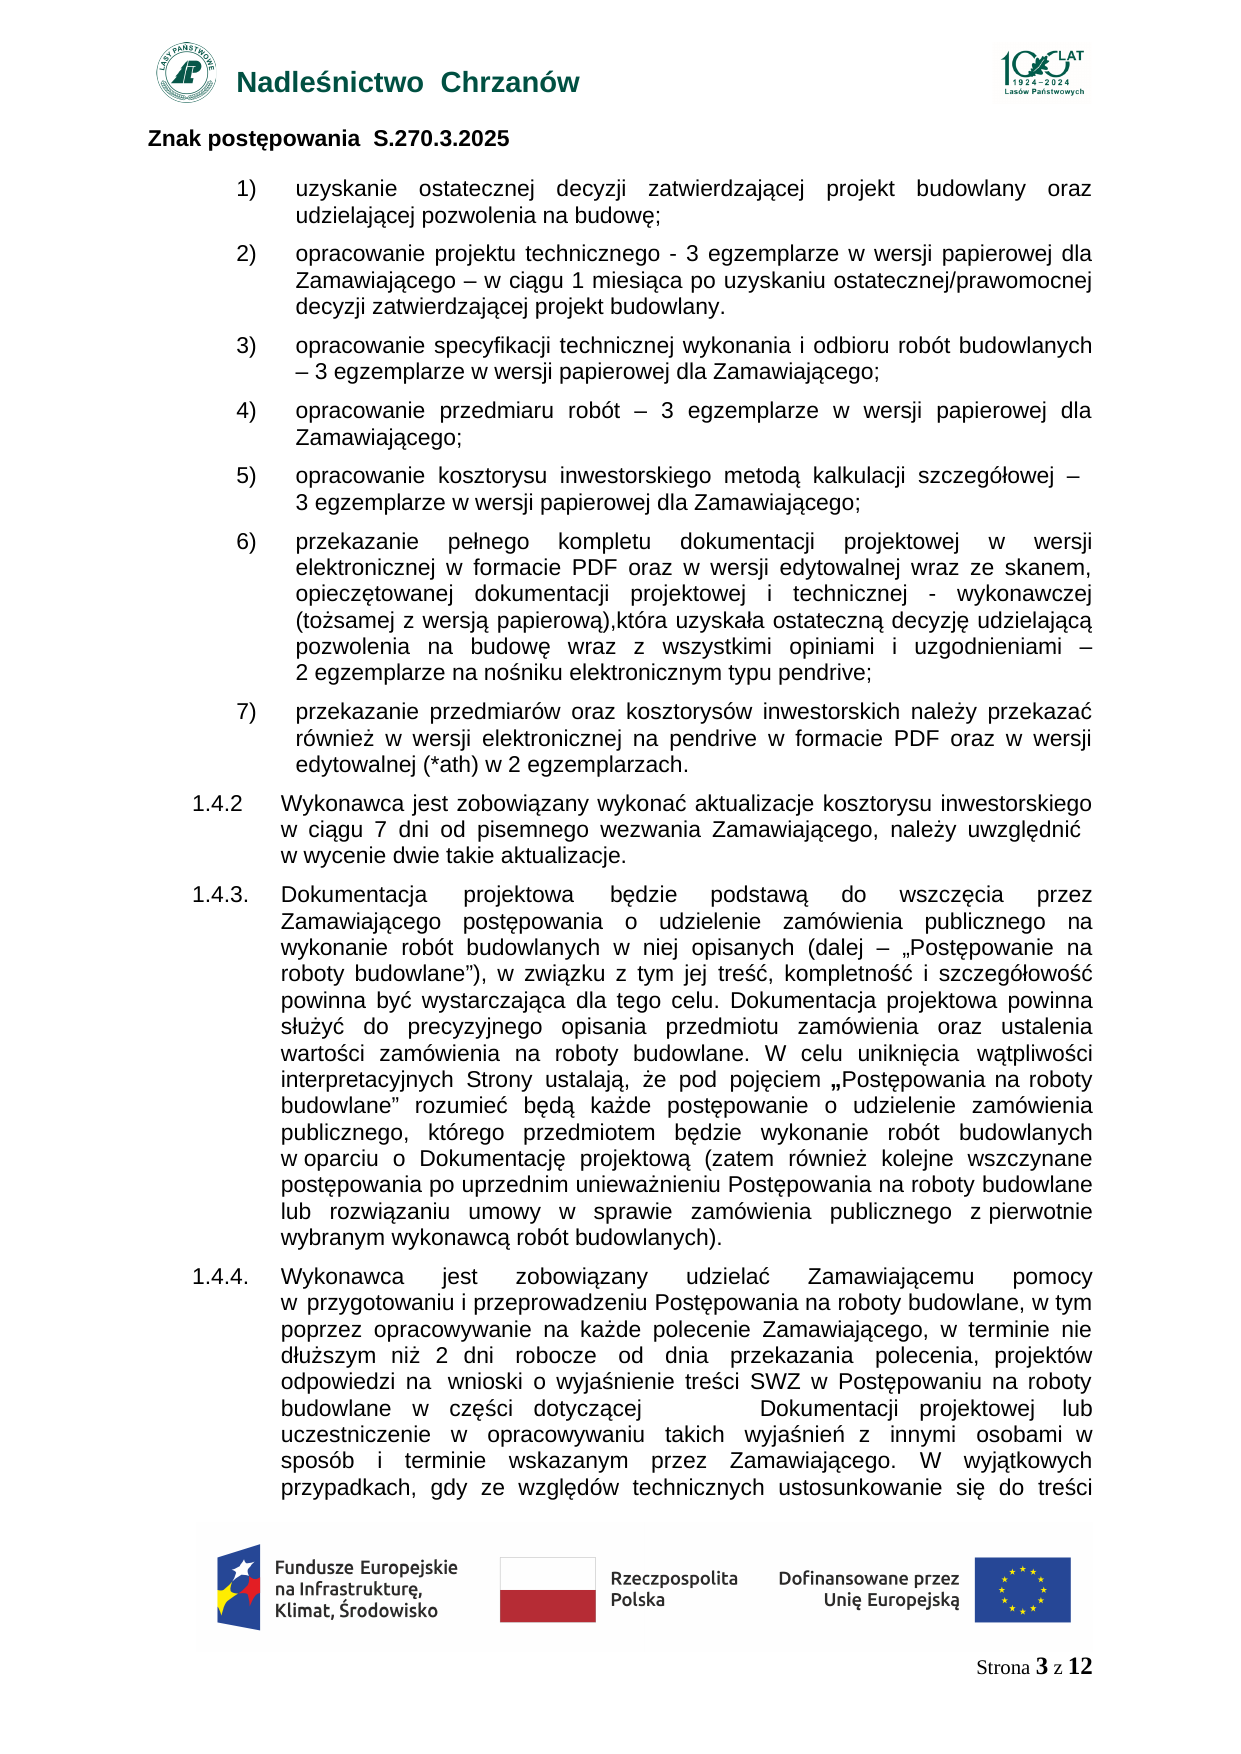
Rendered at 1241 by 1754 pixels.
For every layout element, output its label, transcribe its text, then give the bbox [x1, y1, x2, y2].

text 5) opracowanie kosztorysu inwestorskiego metodą kalkulacji szczegółowej – 3 egzemplarze w wersji papierowej dla Zamawiającego; [236, 462, 1093, 515]
picture [992, 42, 1092, 104]
text 2) opracowanie projektu technicznego - 3 egzemplarze w wersji papierowej dla Zamawiającego – w ciągu 1 miesiąca po uzyskaniu ostatecznej/prawomocnej decyzji zatwierdzającej projekt budowlany. [236, 240, 1093, 319]
text 1) uzyskanie ostatecznej decyzji zatwierdzającej projekt budowlany oraz udzielającej pozwolenia na budowę; [236, 175, 1093, 228]
text 1.4.2 Wykonawca jest zobowiązany wykonać aktualizacje kosztorysu inwestorskiego w ciągu 7 dni od pisemnego wezwania Zamawiającego, należy uwzględnić w wycenie dwie takie aktualizacje. [192, 790, 1093, 869]
text 7) przekazanie przedmiarów oraz kosztorysów inwestorskich należy przekazać również w wersji elektronicznej na pendrive w formacie PDF oraz w wersji edytowalnej (*ath) w 2 egzemplarzach. [236, 698, 1093, 777]
picture [196, 1522, 1093, 1652]
list 1.4.3. Dokumentacja projektowa będzie podstawą do wszczęcia przez Zamawiającego postępowania o udzielenie zamówienia publicznego na wykonanie robót budowlanych w niej opisanych (dalej – „Postępowanie na roboty budowlane”), w związku z tym jej treść, kompletność i szczegółowość powinna być wystarczająca dla tego celu. Dokumentacja projektowa powinna służyć do precyzyjnego opisania przedmiotu zamówienia oraz ustalenia wartości zamówienia na roboty budowlane. W celu uniknięcia wątpliwości interpretacyjnych Strony ustalają, że pod pojęciem „Postępowania na roboty budowlane” rozumieć będą każde postępowanie o udzielenie zamówienia publicznego, którego przedmiotem będzie wykonanie robót budowlanych w oparciu o Dokumentację projektową (zatem również kolejne wszczynane postępowania po uprzednim unieważnieniu Postępowania na roboty budowlane lub rozwiązaniu umowy w sprawie zamówienia publicznego z pierwotnie wybranym wykonawcą robót budowlanych). [192, 881, 1093, 1250]
text 3) opracowanie specyfikacji technicznej wykonania i odbioru robót budowlanych – 3 egzemplarze w wersji papierowej dla Zamawiającego; [236, 332, 1093, 385]
text 6) przekazanie pełnego kompletu dokumentacji projektowej w wersji elektronicznej w formacie PDF oraz w wersji edytowalnej wraz ze skanem, opieczętowanej dokumentacji projektowej i technicznej - wykonawczej (tożsamej z wersją papierową),która uzyskała ostateczną decyzję udzielającą pozwolenia na budowę wraz z wszystkimi opiniami i uzgodnieniami – 2 egzemplarze na nośniku elektronicznym typu pendrive; [236, 528, 1093, 686]
text 4) opracowanie przedmiaru robót – 3 egzemplarze w wersji papierowej dla Zamawiającego; [236, 397, 1093, 450]
